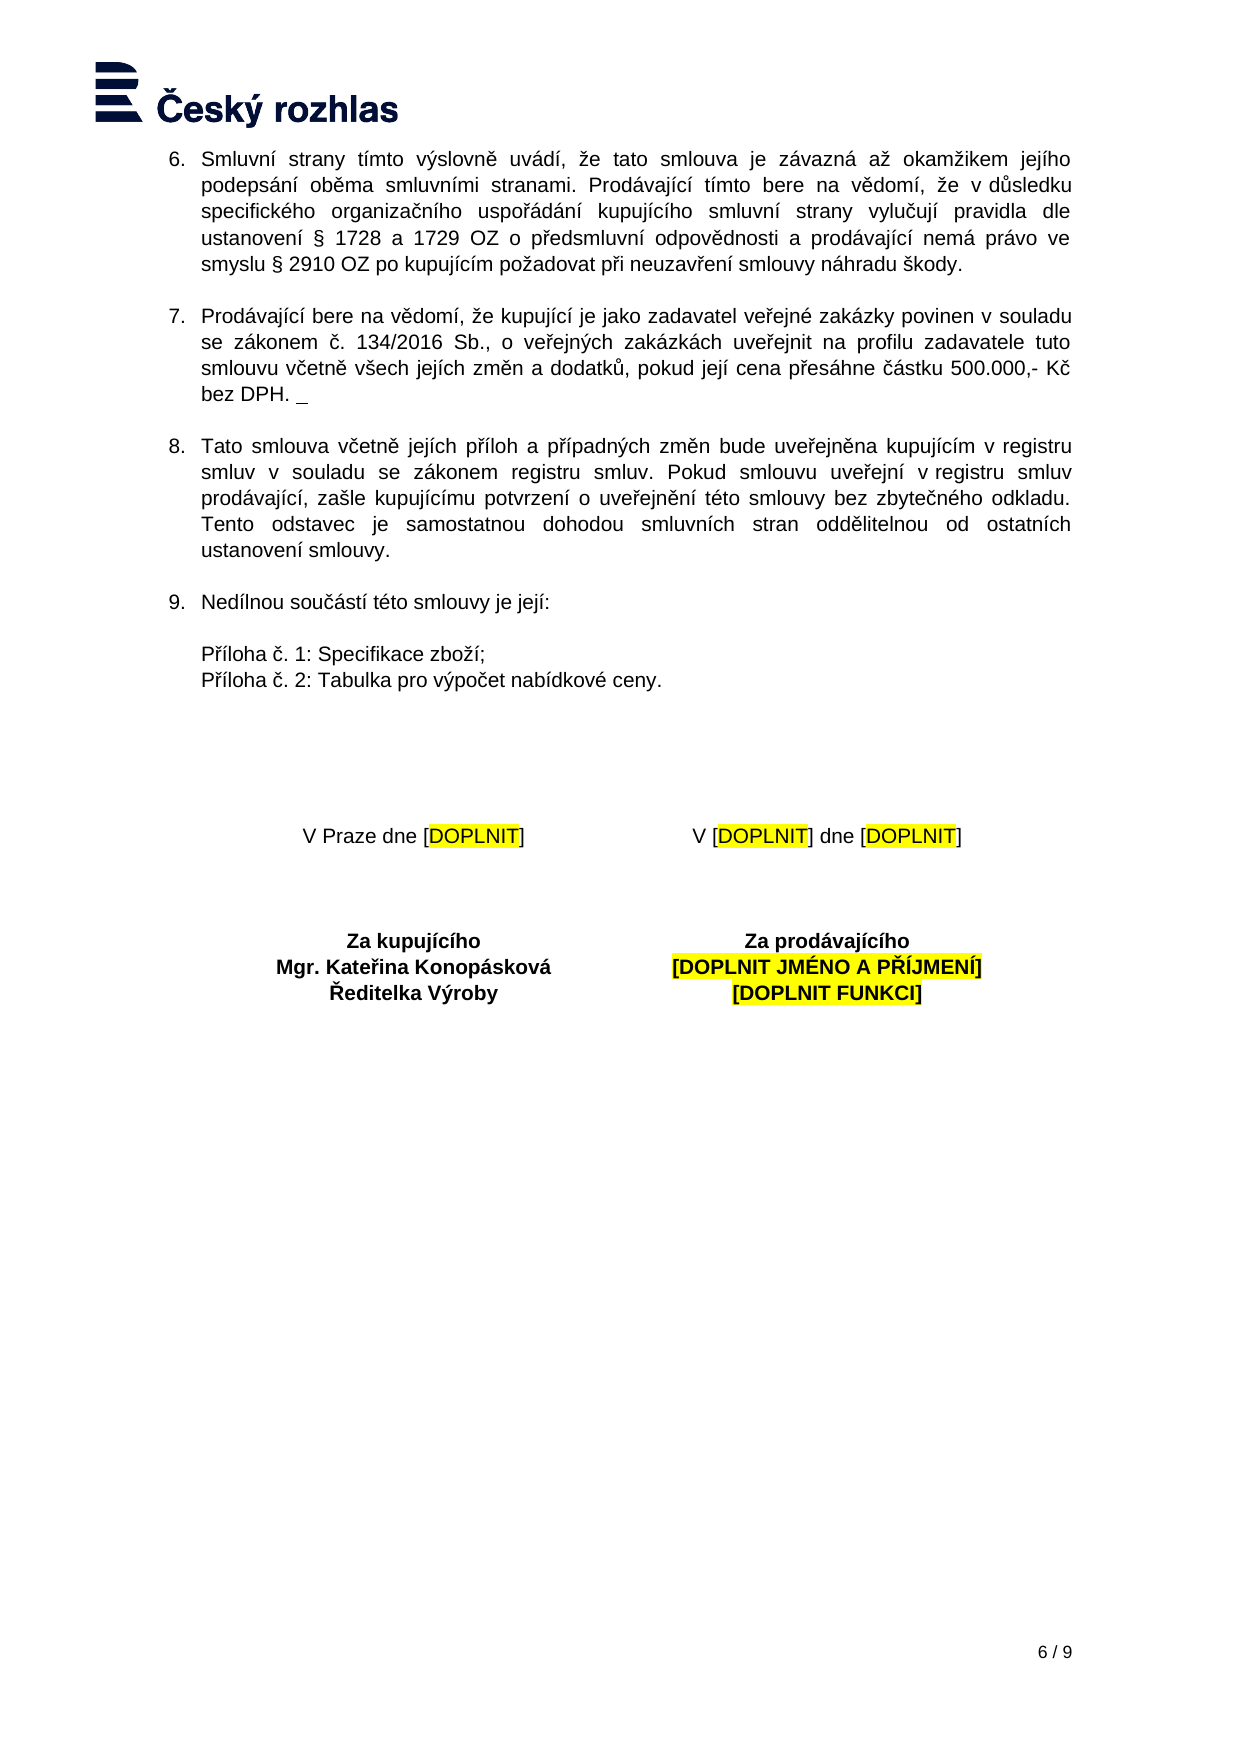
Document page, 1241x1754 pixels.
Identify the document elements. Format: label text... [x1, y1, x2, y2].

table_cell Za prodávajícího [DOPLNIT JMÉNO A PŘÍJMENÍ] [DOPLNIT FUNKCI] [621, 849, 1033, 1005]
table_header V [DOPLNIT] dne [DOPLNIT] [621, 823, 1033, 849]
list Smluvní strany tímto výslovně uvádí, že tato smlouva je závazná až okamžikem jejího podepsání oběma smluvními stranami. Prodávající tímto bere na vědomí, že v důsledku specifického organizačního uspořádání kupujícího smluvní strany vylučují pravidla dle ustanovení § 1728 a 1729 OZ o předsmluvní odpovědnosti a prodávající nemá právo ve smyslu § 2910 OZ po kupujícím požadovat při neuzavření smlouvy náhradu škody. [168, 146, 1072, 276]
picture [95, 62, 398, 128]
list Prodávající bere na vědomí, že kupující je jako zadavatel veřejné zakázky povinen v souladu se zákonem č. 134/2016 Sb., o veřejných zakázkách uveřejnit na profilu zadavatele tuto smlouvu včetně všech jejích změn a dodatků, pokud její cena přesáhne částku 500.000,- Kč bez DPH. [168, 302, 1072, 406]
list Příloha č. 2: Tabulka pro výpočet nabídkové ceny. [201, 667, 1072, 693]
text Příloha č. 1: Specifikace zboží; [168, 641, 1072, 667]
table_header V Praze dne [DOPLNIT] [207, 823, 621, 849]
list Nedílnou součástí této smlouvy je její: [168, 589, 1072, 615]
table_cell Za kupujícího Mgr. Kateřina Konopásková Ředitelka Výroby [207, 849, 621, 1005]
list Tato smlouva včetně jejích příloh a případných změn bude uveřejněna kupujícím v registru smluv v souladu se zákonem registru smluv. Pokud smlouvu uveřejní v registru smluv prodávající, zašle kupujícímu potvrzení o uveřejnění této smlouvy bez zbytečného odkladu. Tento odstavec je samostatnou dohodou smluvních stran oddělitelnou od ostatních ustanovení smlouvy. [168, 432, 1072, 563]
